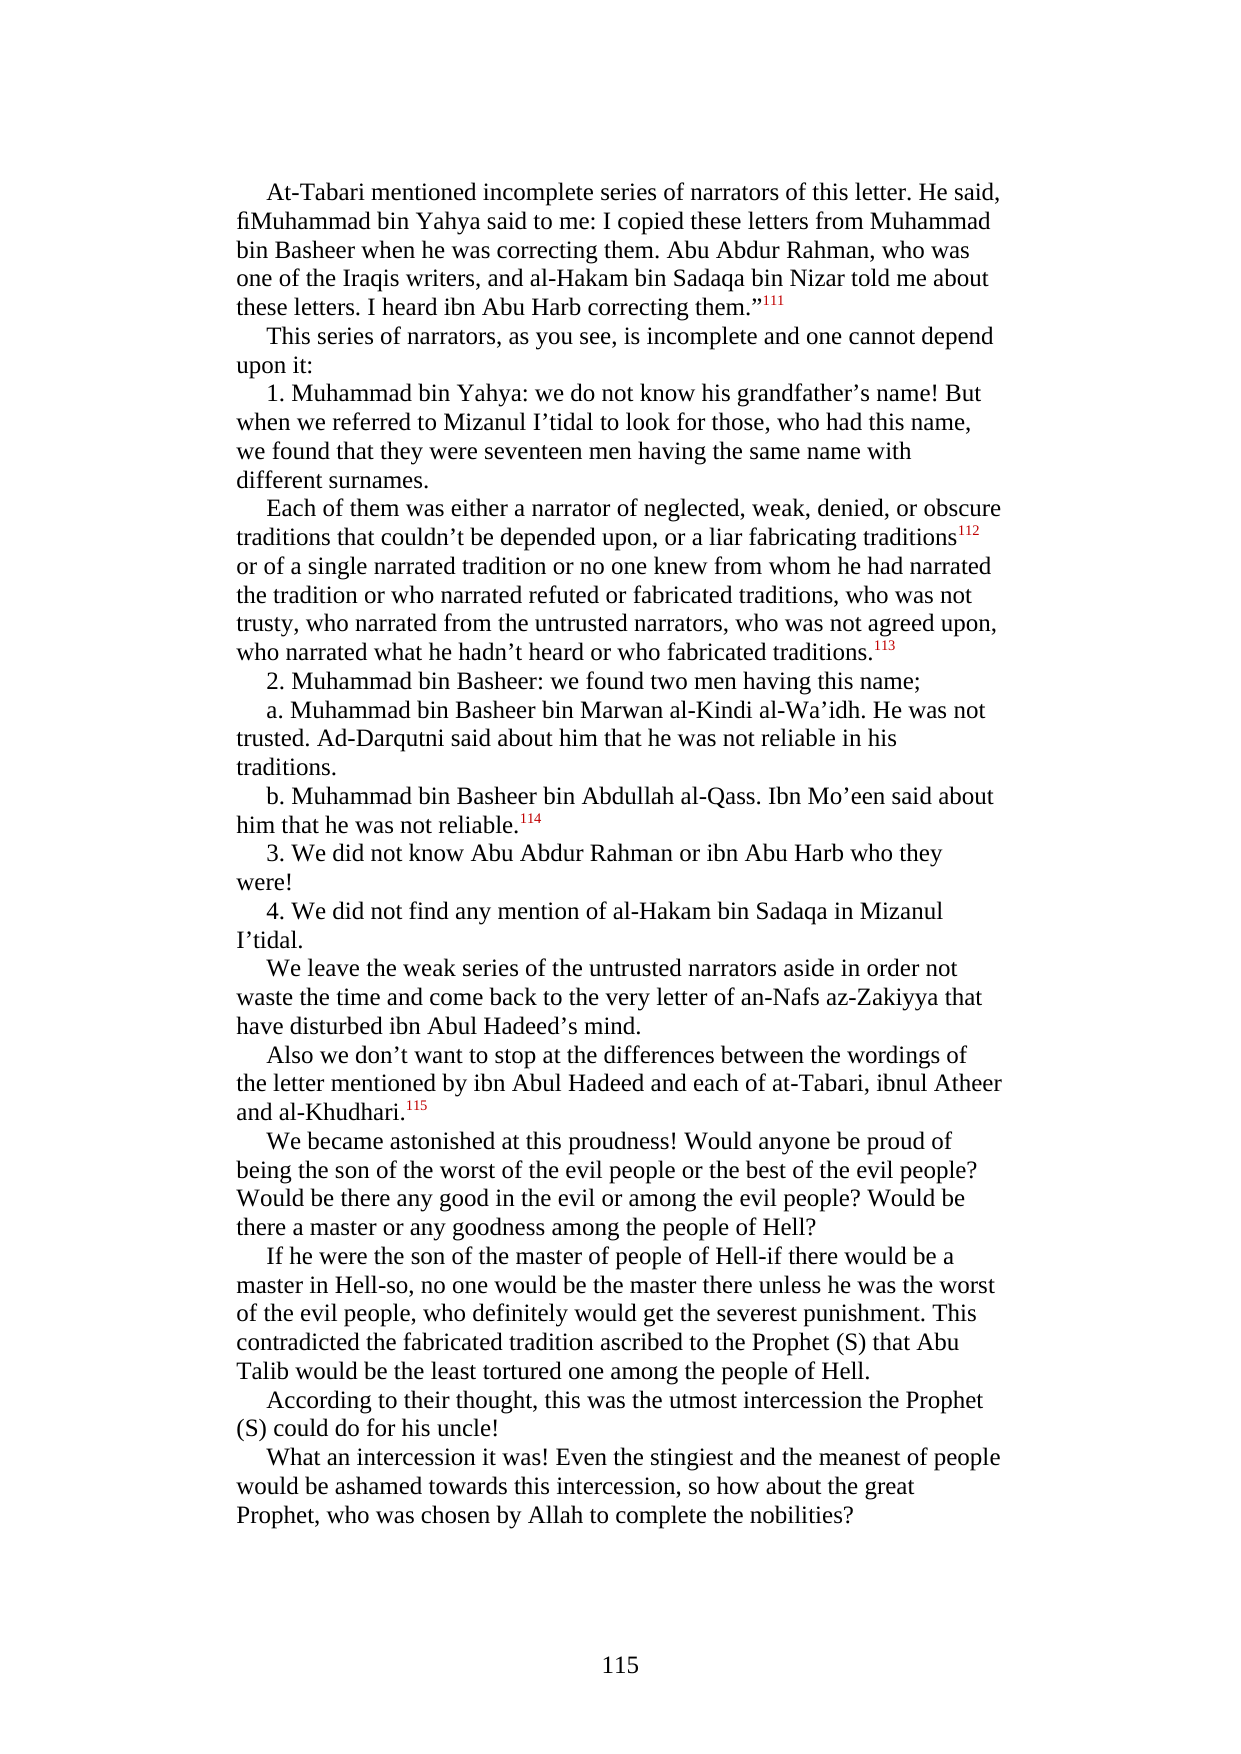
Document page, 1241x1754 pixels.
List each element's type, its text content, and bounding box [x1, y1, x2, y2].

text We leave the weak series of the untrusted narrators aside in order not waste the time and come back to the very letter of an-Nafs az-Zakiyya that have disturbed ibn Abul Hadeed’s mind. [236, 953, 1004, 1040]
text a. Muhammad bin Basheer bin Marwan al-Kindi al-Wa’idh. He was not trusted. Ad-Darqutni said about him that he was not reliable in his traditions. [236, 695, 1004, 781]
text At-Tabari mentioned incomplete series of narrators of this letter. He said, ﬁMuhammad bin Yahya said to me: I copied these letters from Muhammad bin Basheer when he was correcting them. Abu Abdur Rahman, who was one of the Iraqis writers, and al-Hakam bin Sadaqa bin Nizar told me about these letters. I heard ibn Abu Harb correcting them.”111 [236, 177, 1004, 321]
text According to their thought, this was the utmost intercession the Prophet (S) could do for his uncle! [236, 1385, 1004, 1442]
text Also we don’t want to stop at the differences between the wordings of the letter mentioned by ibn Abul Hadeed and each of at-Tabari, ibnul Atheer and al-Khudhari.115 [236, 1040, 1004, 1126]
text This series of narrators, as you see, is incomplete and one cannot depend upon it: [236, 321, 1004, 378]
text If he were the son of the master of people of Hell-if there would be a master in Hell-so, no one would be the master there unless he was the worst of the evil people, who definitely would get the severest punishment. This contradicted the fabricated tradition ascribed to the Prophet (S) that Abu Talib would be the least tortured one among the people of Hell. [236, 1241, 1004, 1385]
text Each of them was either a narrator of neglected, weak, denied, or obscure traditions that couldn’t be depended upon, or a liar fabricating traditions112 or of a single narrated tradition or no one knew from whom he had narrated the tradition or who narrated refuted or fabricated traditions, who was not trusty, who narrated from the untrusted narrators, who was not agreed upon, who narrated what he hadn’t heard or who fabricated traditions.113 [236, 493, 1004, 666]
text 4. We did not find any mention of al-Hakam bin Sadaqa in Mizanul I’tidal. [236, 896, 1004, 953]
text What an intercession it was! Even the stingiest and the meanest of people would be ashamed towards this intercession, so how about the great Prophet, who was chosen by Allah to complete the nobilities? [236, 1442, 1004, 1528]
text 2. Muhammad bin Basheer: we found two men having this name; [236, 666, 1004, 695]
text b. Muhammad bin Basheer bin Abdullah al-Qass. Ibn Mo’een said about him that he was not reliable.114 [236, 781, 1004, 838]
text 3. We did not know Abu Abdur Rahman or ibn Abu Harb who they were! [236, 838, 1004, 896]
text 1. Muhammad bin Yahya: we do not know his grandfather’s name! But when we referred to Mizanul I’tidal to look for those, who had this name, we found that they were seventeen men having the same name with different surnames. [236, 378, 1004, 493]
text We became astonished at this proudness! Would anyone be proud of being the son of the worst of the evil people or the best of the evil people? Would be there any good in the evil or among the evil people? Would be there a master or any goodness among the people of Hell? [236, 1126, 1004, 1241]
